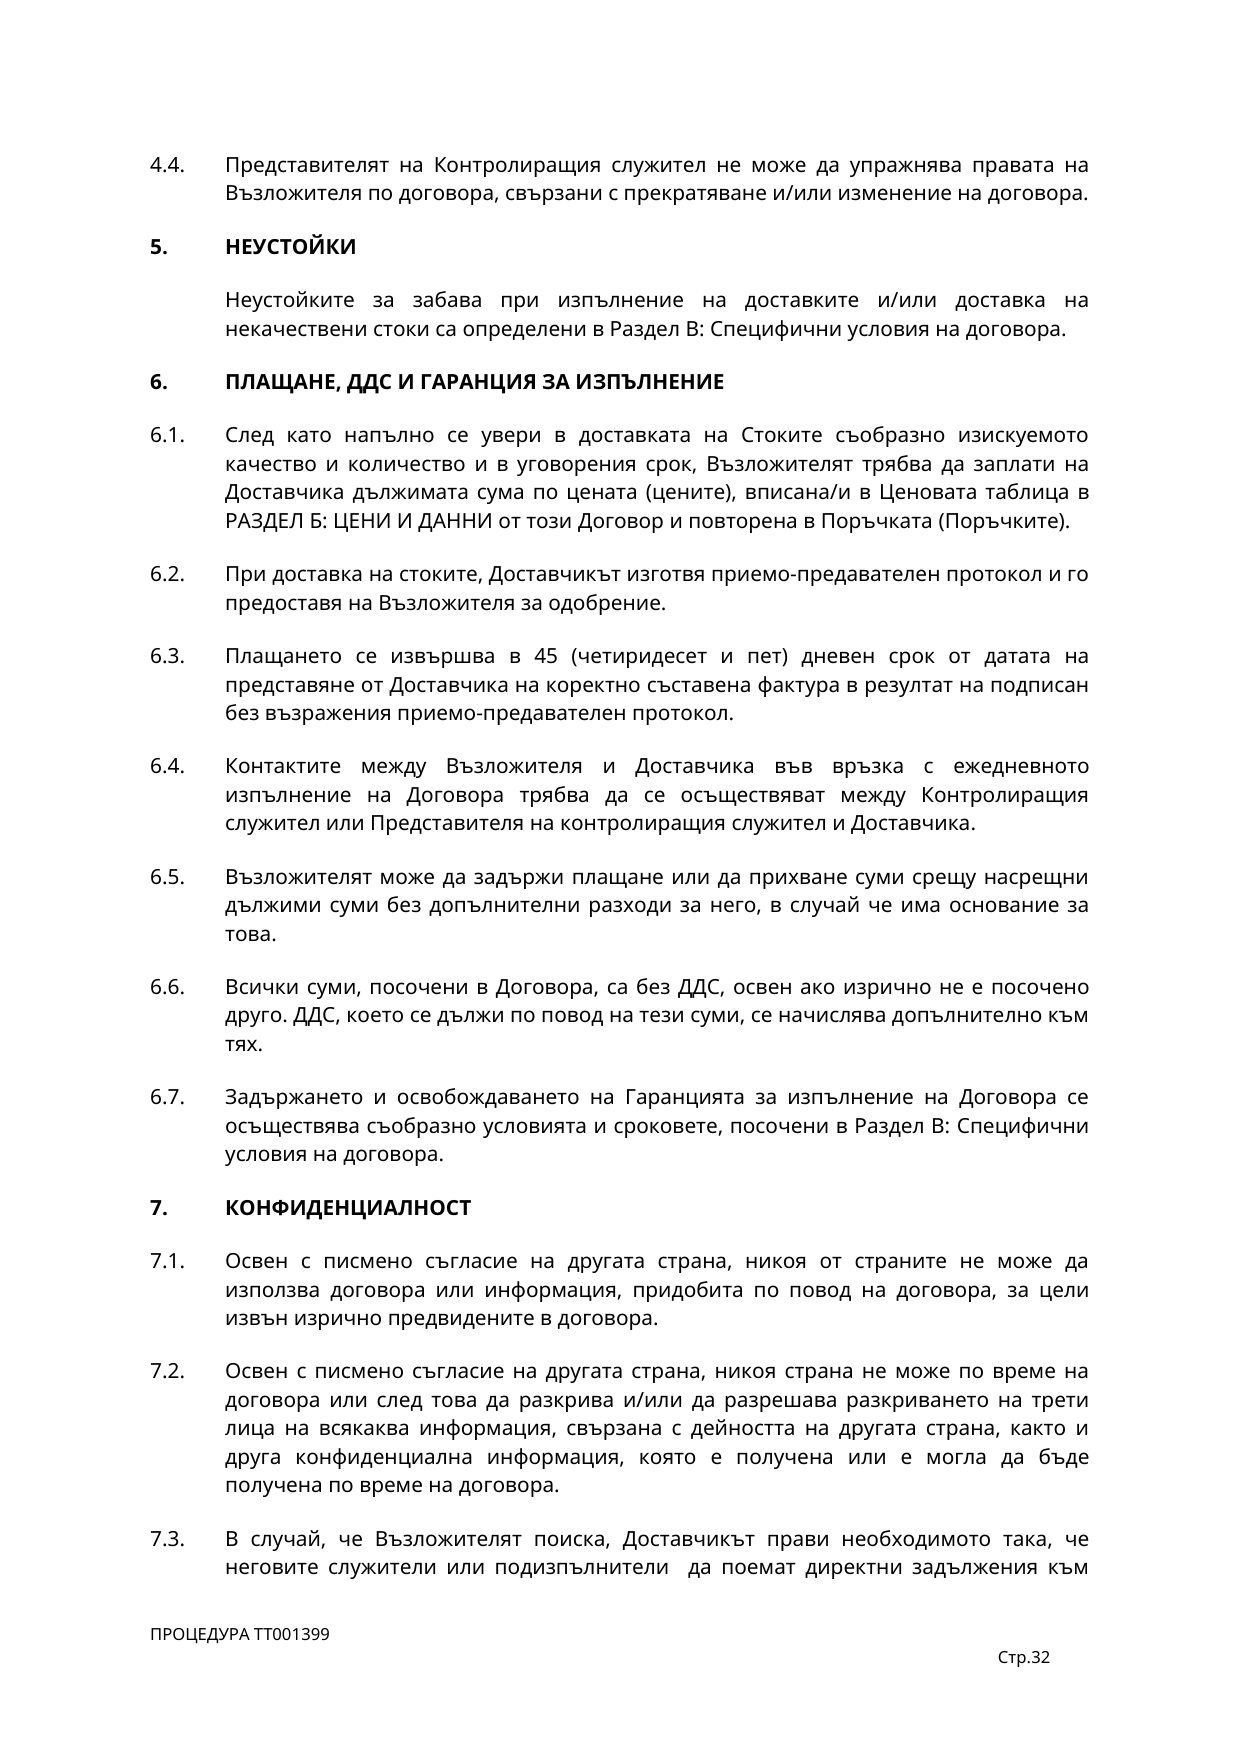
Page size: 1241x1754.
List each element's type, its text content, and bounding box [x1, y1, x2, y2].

list ПЛАЩАНЕ, ДДС И ГАРАНЦИЯ ЗА ИЗПЪЛНЕНИЕ [150, 367, 1090, 396]
list Задържането и освобождаването на Гаранцията за изпълнение на Договора се осъществява съобразно условията и сроковете, посочени в Раздел В: Специфични условия на договора. [150, 1082, 1090, 1168]
list Плащането се извършва в 45 (четиридесет и пет) дневен срок от датата на представяне от Доставчика на коректно съставена фактура в резултат на подписан без възражения приемо-предавателен протокол. [150, 641, 1090, 727]
text Неустойките за забава при изпълнение на доставките и/или доставка на некачествени стоки са определени в Раздел В: Специфични условия на договора. [225, 285, 1090, 342]
list След като напълно се увери в доставката на Стоките съобразно изискуемото качество и количество и в уговорения срок, Възложителят трябва да заплати на Доставчика дължимата сума по цената (цените), вписана/и в Ценовата таблица в РАЗДЕЛ Б: ЦЕНИ И ДАННИ от този Договор и повторена в Поръчката (Поръчките). [150, 421, 1090, 534]
list НЕУСТОЙКИ [150, 232, 1090, 260]
list Всички суми, посочени в Договора, са без ДДС, освен ако изрично не е посочено друго. ДДС, което се дължи по повод на тези суми, се начислява допълнително към тях. [150, 972, 1090, 1057]
list Възложителят може да задържи плащане или да прихване суми срещу насрещни дължими суми без допълнителни разходи за него, в случай че има основание за това. [150, 862, 1090, 947]
list Освен с писмено съгласие на другата страна, никоя страна не може по време на договора или след това да разкрива и/или да разрешава разкриването на трети лица на всякаква информация, свързана с дейността на другата страна, както и друга конфиденциална информация, която е получена или е могла да бъде получена по време на договора. [150, 1357, 1090, 1499]
list КОНФИДЕНЦИАЛНОСТ [150, 1193, 1090, 1221]
list Освен с писмено съгласие на другата страна, никоя от страните не може да използва договора или информация, придобита по повод на договора, за цели извън изрично предвидените в договора. [150, 1246, 1090, 1332]
list Контактите между Възложителя и Доставчика във връзка с ежедневното изпълнение на Договора трябва да се осъществяват между Контролиращия служител или Представителя на контролиращия служител и Доставчика. [150, 752, 1090, 837]
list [150, 1524, 1090, 1581]
list При доставка на стоките, Доставчикът изготвя приемо-предавателен протокол и го предоставя на Възложителя за одобрение. [150, 559, 1090, 616]
list Представителят на Контролиращия служител не може да упражнява правата на Възложителя по договора, свързани с прекратяване и/или изменение на договора. [150, 150, 1090, 207]
